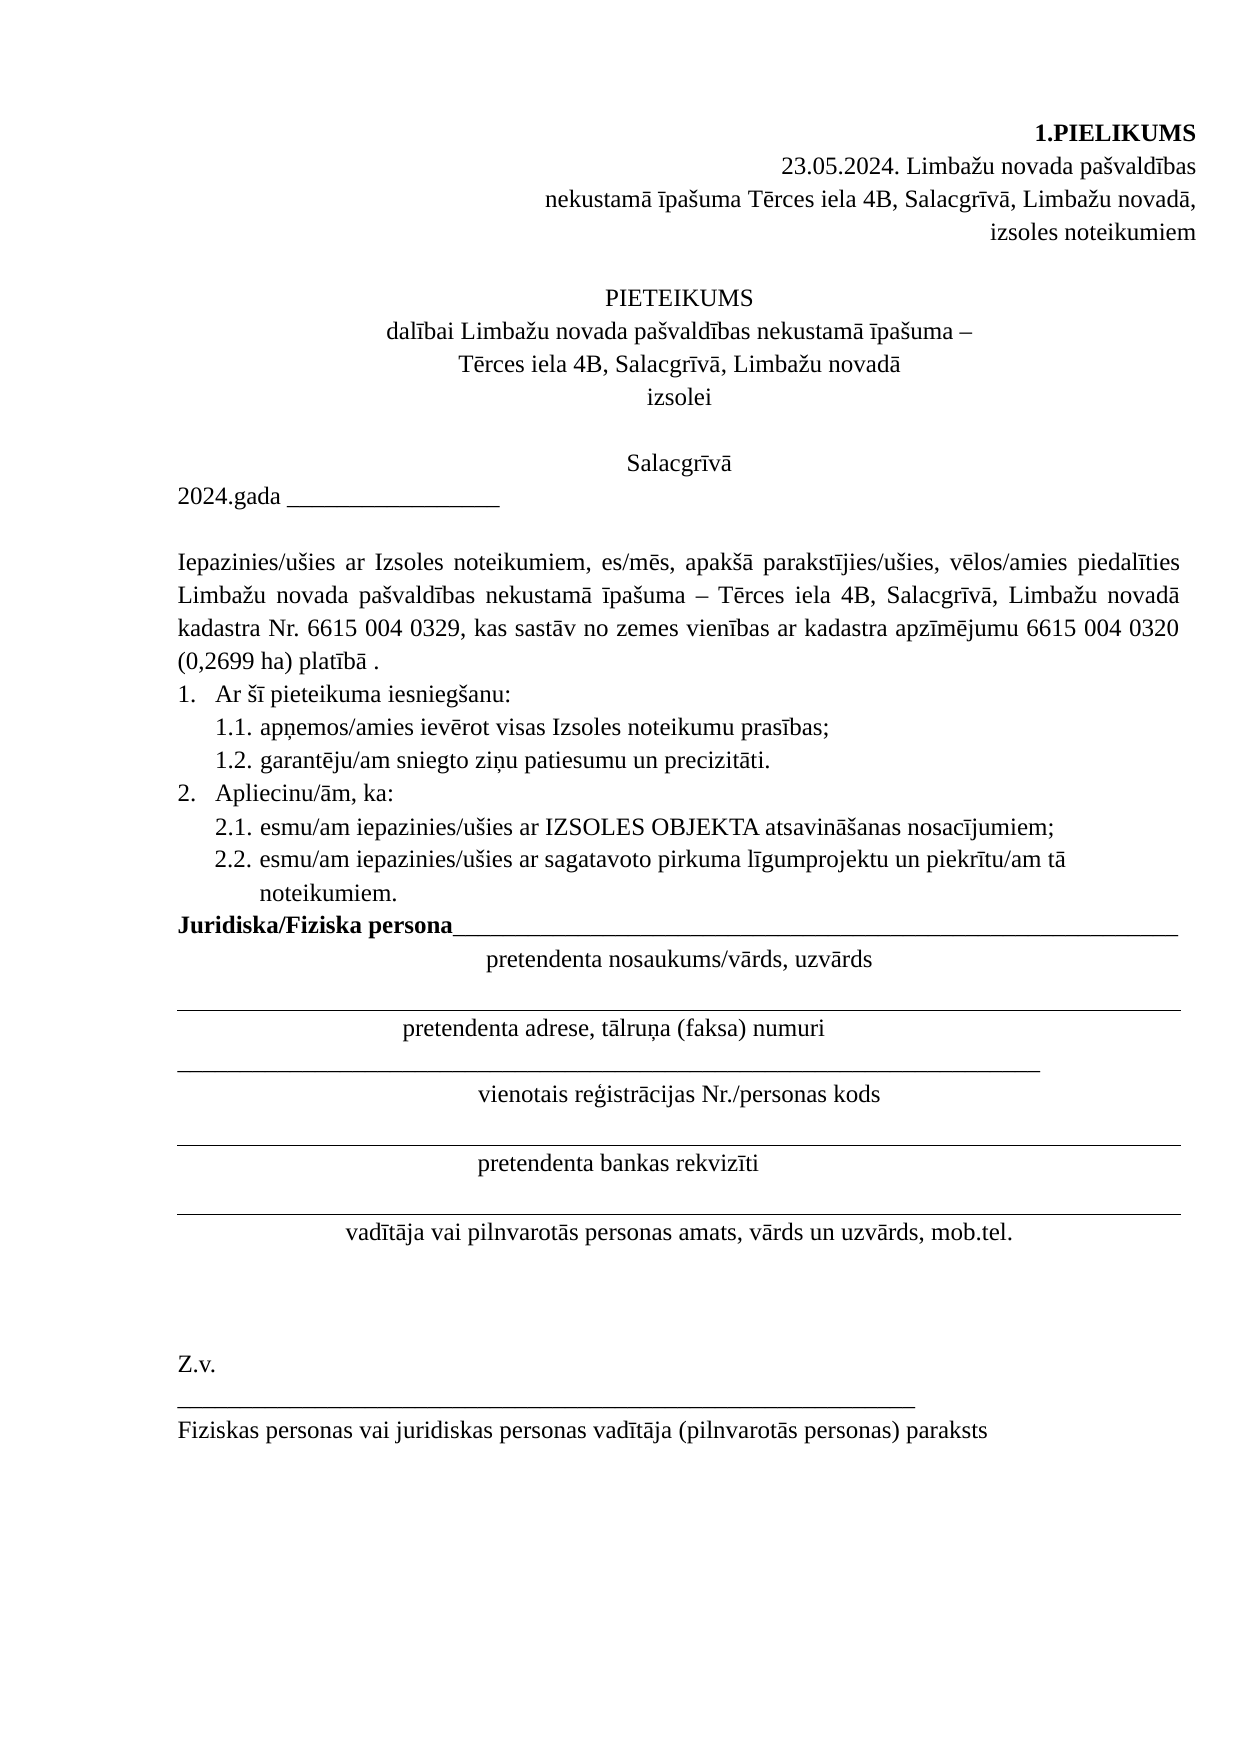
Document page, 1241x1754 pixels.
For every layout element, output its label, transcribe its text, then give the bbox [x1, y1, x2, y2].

text pretendenta bankas rekvizīti [177, 1146, 1181, 1177]
text Salacgrīvā [177, 448, 1181, 477]
text 23.05.2024. Limbažu novada pašvaldības [177, 151, 1196, 180]
text pretendenta nosaukums/vārds, uzvārds [177, 944, 1181, 972]
text Iepazinies/ušies ar Izsoles noteikumiem, es/mēs, apakšā parakstījies/ušies, vēlos/amies piedalīties Limbažu novada pašvaldības nekustamā īpašuma – Tērces iela 4B, Salacgrīvā, Limbažu novadā kadastra Nr. 6615 004 0329, kas sastāv no zemes vienības ar kadastra apzīmējumu 6615 004 0320 (0,2699 ha) platībā . [177, 547, 1181, 675]
text izsolei [177, 382, 1181, 411]
text Juridiska/Fiziska persona__________________________________________________________ [177, 911, 1181, 939]
text nekustamā īpašuma Tērces iela 4B, Salacgrīvā, Limbažu novadā, [177, 184, 1196, 213]
list Ar šī pieteikuma iesniegšanu: [177, 679, 1181, 708]
list apņemos/amies ievērot visas Izsoles noteikumu prasības; [215, 712, 1181, 741]
text vienotais reģistrācijas Nr./personas kods [177, 1079, 1181, 1108]
text Fiziskas personas vai juridiskas personas vadītāja (pilnvarotās personas) paraksts [177, 1415, 1181, 1444]
text 2024.gada _________________ [177, 481, 1181, 510]
text pretendenta adrese, tālruņa (faksa) numuri [177, 1011, 1181, 1042]
text Tērces iela 4B, Salacgrīvā, Limbažu novadā [177, 349, 1181, 378]
text pieteikums [177, 283, 1181, 312]
text vadītāja vai pilnvarotās personas amats, vārds un uzvārds, mob.tel. [177, 1215, 1181, 1246]
list garantēju/am sniegto ziņu patiesumu un precizitāti. [215, 746, 1181, 774]
text izsoles noteikumiem [177, 217, 1196, 246]
list esmu/am iepazinies/ušies ar IZSOLES OBJEKTA atsavināšanas nosacījumiem; [215, 812, 1181, 840]
list Apliecinu/ām, ka: [177, 778, 1181, 807]
list esmu/am iepazinies/ušies ar sagatavoto pirkuma līgumprojektu un piekrītu/am tā noteikumiem. [214, 844, 1181, 906]
text dalībai Limbažu novada pašvaldības nekustamā īpašuma – [177, 316, 1181, 345]
text Z.v. ___________________________________________________________ [177, 1349, 1181, 1411]
text 1.pielikums [177, 118, 1196, 147]
text _____________________________________________________________________ [177, 1043, 1181, 1074]
